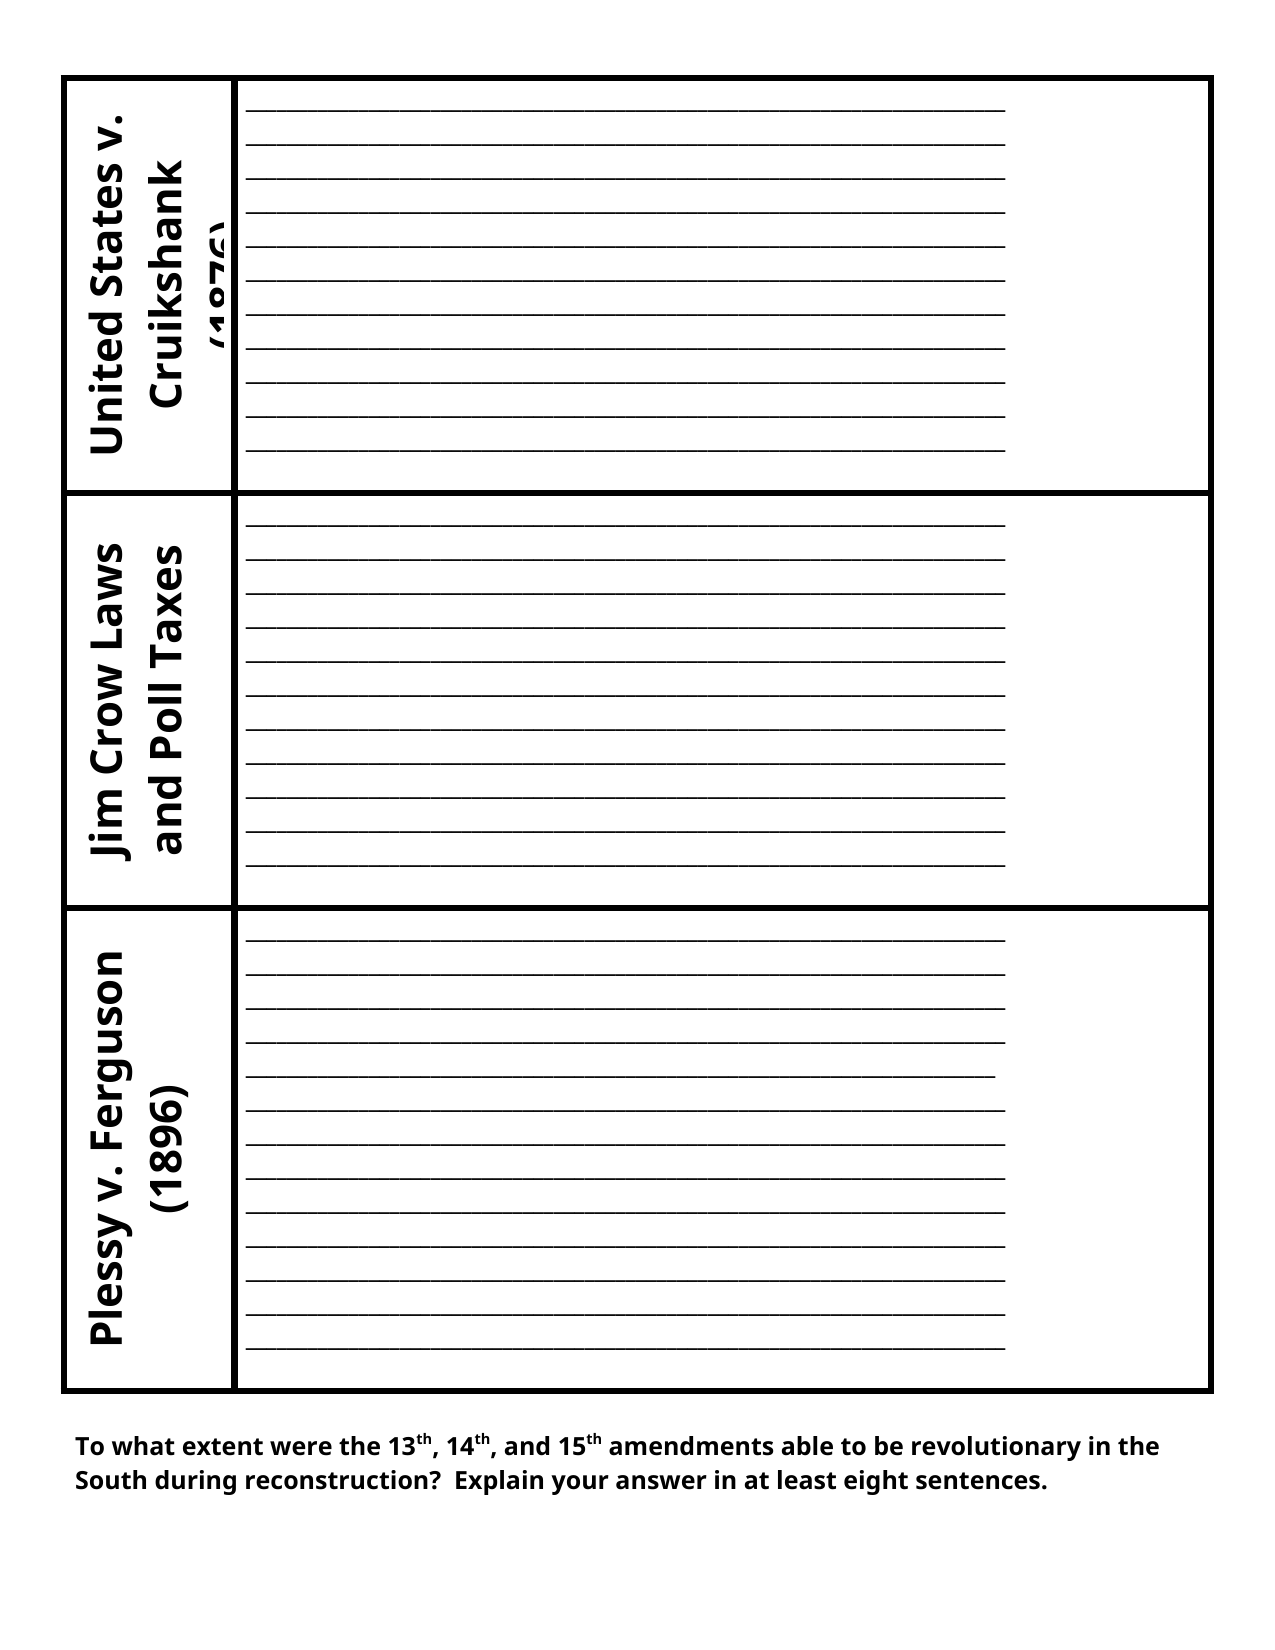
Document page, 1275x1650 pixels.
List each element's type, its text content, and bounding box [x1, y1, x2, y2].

text To what extent were the 13th, 14th, and 15th amendments able to be revolutionary in the South during reconstruction? Explain your answer in at least eight sentences. [75, 1428, 1200, 1497]
table_cell Jim Crow Laws and Poll Taxes [67, 496, 231, 905]
table_cell __________________________________________________________________________ __________________________________________________________________________ __________________________________________________________________________ __________________________________________________________________________ _________________________________________________________________________ __________________________________________________________________________ __________________________________________________________________________ __________________________________________________________________________ __________________________________________________________________________ __________________________________________________________________________ __________________________________________________________________________ __________________________________________________________________________ __________________________________________________________________________ [238, 911, 1208, 1388]
table_cell __________________________________________________________________________ __________________________________________________________________________ __________________________________________________________________________ __________________________________________________________________________ __________________________________________________________________________ __________________________________________________________________________ __________________________________________________________________________ __________________________________________________________________________ __________________________________________________________________________ __________________________________________________________________________ __________________________________________________________________________ [238, 496, 1208, 905]
table_cell Plessy v. Ferguson (1896) [67, 911, 231, 1388]
table_cell United States v. Cruikshank (1876) [67, 81, 231, 490]
table_cell __________________________________________________________________________ __________________________________________________________________________ __________________________________________________________________________ __________________________________________________________________________ __________________________________________________________________________ __________________________________________________________________________ __________________________________________________________________________ __________________________________________________________________________ __________________________________________________________________________ __________________________________________________________________________ __________________________________________________________________________ [238, 81, 1208, 490]
